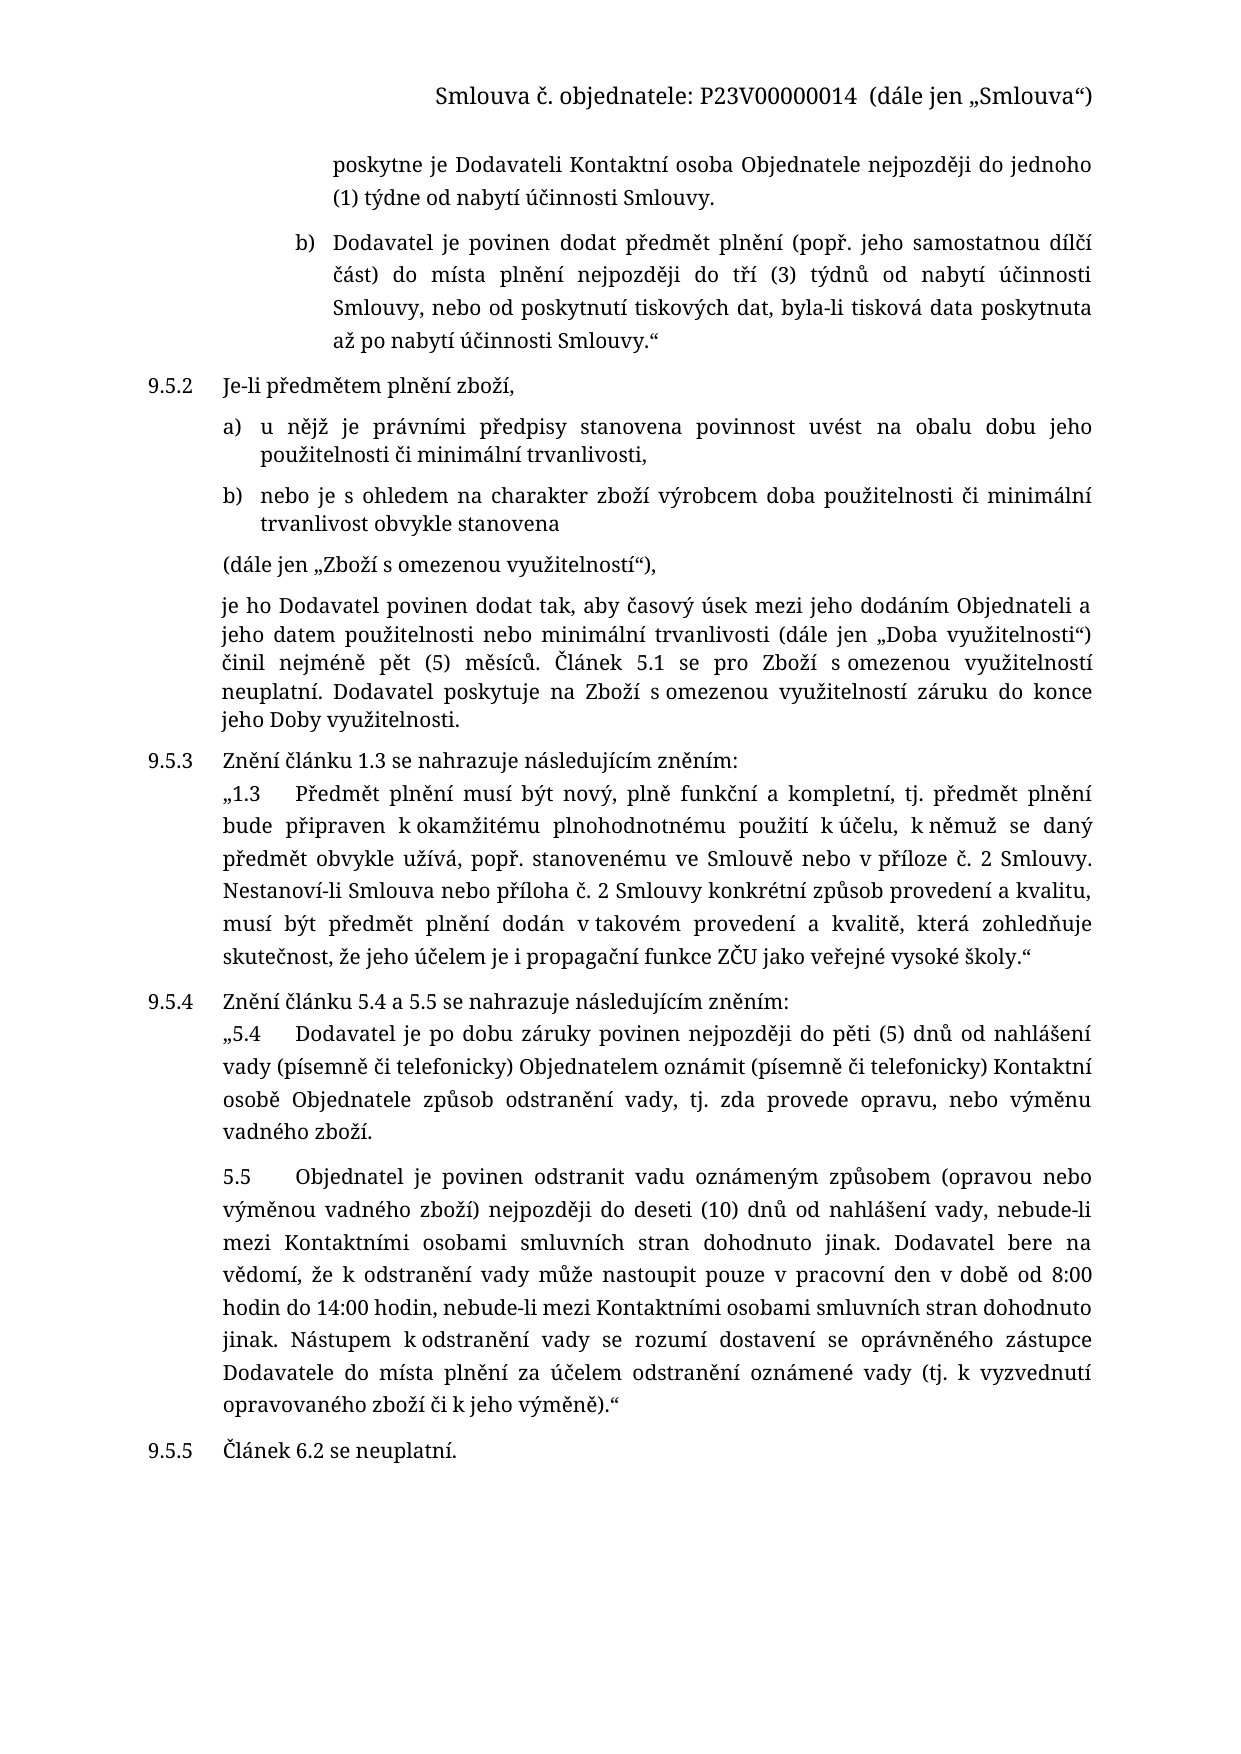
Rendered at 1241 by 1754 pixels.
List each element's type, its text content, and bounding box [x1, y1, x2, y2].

list Znění článku 5.4 a 5.5 se nahrazuje následujícím zněním: [148, 987, 1093, 1015]
list Znění článku 1.3 se nahrazuje následujícím zněním: [148, 746, 1093, 774]
list Dodavatel je povinen dodat předmět plnění (popř. jeho samostatnou dílčí část) do místa plnění nejpozději do tří (3) týdnů od nabytí účinnosti Smlouvy, nebo od poskytnutí tiskových dat, byla-li tisková data poskytnuta až po nabytí účinnosti Smlouvy.“ [295, 228, 1093, 354]
text (dále jen „Zboží s omezenou využitelností“), [223, 551, 1093, 579]
list nebo je s ohledem na charakter zboží výrobcem doba použitelnosti či minimální trvanlivost obvykle stanovena [223, 481, 1093, 538]
list „5.4 Dodavatel je po dobu záruky povinen nejpozději do pěti (5) dnů od nahlášení vady (písemně či telefonicky) Objednatelem oznámit (písemně či telefonicky) Kontaktní osobě Objednatele způsob odstranění vady, tj. zda provede opravu, nebo výměnu vadného zboží. [223, 1019, 1093, 1146]
list Článek 6.2 se neuplatní. [148, 1436, 1093, 1464]
list u nějž je právními předpisy stanovena povinnost uvést na obalu dobu jeho použitelnosti či minimální trvanlivosti, [223, 412, 1093, 469]
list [295, 150, 1093, 211]
list „1.3 Předmět plnění musí být nový, plně funkční a kompletní, tj. předmět plnění bude připraven k okamžitému plnohodnotnému použití k účelu, k němuž se daný předmět obvykle užívá, popř. stanovenému ve Smlouvě nebo v příloze č. 2 Smlouvy. Nestanoví-li Smlouva nebo příloha č. 2 Smlouvy konkrétní způsob provedení a kvalitu, musí být předmět plnění dodán v takovém provedení a kvalitě, která zohledňuje skutečnost, že jeho účelem je i propagační funkce ZČU jako veřejné vysoké školy.“ [223, 779, 1093, 970]
text je ho Dodavatel povinen dodat tak, aby časový úsek mezi jeho dodáním Objednateli a jeho datem použitelnosti nebo minimální trvanlivosti (dále jen „Doba využitelnosti“) činil nejméně pět (5) měsíců. Článek 5.1 se pro Zboží s omezenou využitelností neuplatní. Dodavatel poskytuje na Zboží s omezenou využitelností záruku do konce jeho Doby využitelnosti. [221, 591, 1093, 734]
list Je-li předmětem plnění zboží, [148, 371, 1093, 399]
list 5.5 Objednatel je povinen odstranit vadu oznámeným způsobem (opravou nebo výměnou vadného zboží) nejpozději do deseti (10) dnů od nahlášení vady, nebude-li mezi Kontaktními osobami smluvních stran dohodnuto jinak. Dodavatel bere na vědomí, že k odstranění vady může nastoupit pouze v pracovní den v době od 8:00 hodin do 14:00 hodin, nebude-li mezi Kontaktními osobami smluvních stran dohodnuto jinak. Nástupem k odstranění vady se rozumí dostavení se oprávněného zástupce Dodavatele do místa plnění za účelem odstranění oznámené vady (tj. k vyzvednutí opravovaného zboží či k jeho výměně).“ [223, 1162, 1093, 1419]
